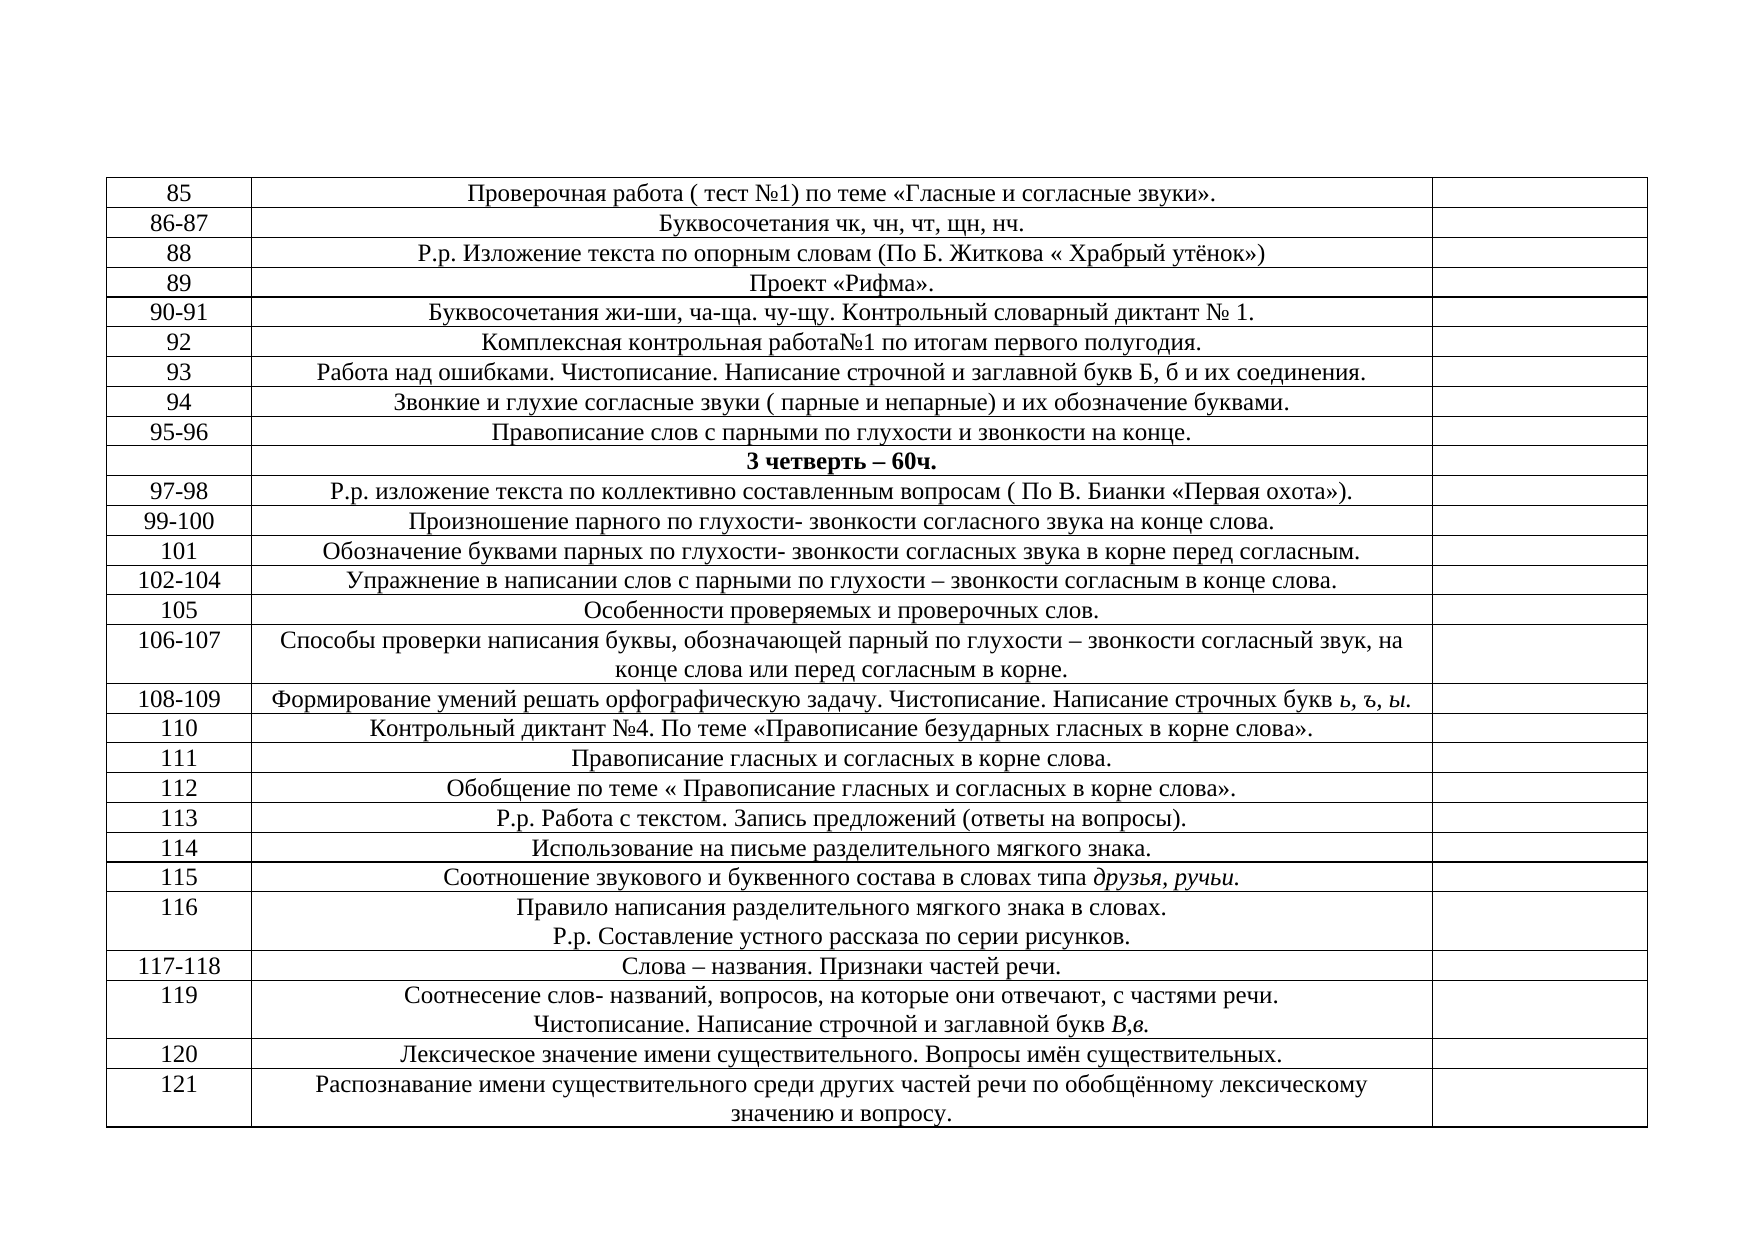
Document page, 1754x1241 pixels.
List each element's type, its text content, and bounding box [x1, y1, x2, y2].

table_cell Соотнесение слов- названий, вопросов, на которые они отвечают, с частями речи. Чистописание. Написание строчной и заглавной букв В,в. [252, 981, 1432, 1038]
table_cell Р.р. Работа с текстом. Запись предложений (ответы на вопросы). [252, 803, 1432, 832]
table_cell Произношение парного по глухости- звонкости согласного звука на конце слова. [252, 506, 1432, 535]
table_cell [1433, 357, 1647, 386]
table_cell [1433, 833, 1647, 861]
table_cell Правило написания разделительного мягкого знака в словах. Р.р. Составление устного рассказа по серии рисунков. [252, 892, 1432, 950]
table_cell 102-104 [107, 566, 251, 594]
table_cell [1433, 417, 1647, 445]
table_cell Способы проверки написания буквы, обозначающей парный по глухости – звонкости согласный звук, на конце слова или перед согласным в корне. [252, 625, 1432, 683]
table_cell Звонкие и глухие согласные звуки ( парные и непарные) и их обозначение буквами. [252, 387, 1432, 416]
table_cell 106-107 [107, 625, 251, 683]
table_cell 90-91 [107, 298, 251, 326]
table_cell [1433, 446, 1647, 475]
table_cell [107, 446, 251, 475]
table_cell 111 [107, 743, 251, 772]
table_cell Буквосочетания жи-ши, ча-ща. чу-щу. Контрольный словарный диктант № 1. [252, 298, 1432, 326]
table_cell Формирование умений решать орфографическую задачу. Чистописание. Написание строчных букв ь, ъ, ы. [252, 684, 1432, 712]
table_cell [1433, 566, 1647, 594]
table_cell [1433, 238, 1647, 267]
table_cell Контрольный диктант №4. По теме «Правописание безударных гласных в корне слова». [252, 714, 1432, 742]
table_cell [1433, 1069, 1647, 1126]
table_cell Р.р. Изложение текста по опорным словам (По Б. Житкова « Храбрый утёнок») [252, 238, 1432, 267]
table_cell [1433, 268, 1647, 296]
table_cell 119 [107, 981, 251, 1038]
table_cell [1433, 892, 1647, 950]
table_cell [1433, 298, 1647, 326]
table_cell [1433, 951, 1647, 979]
table_cell [1433, 327, 1647, 356]
table_cell [1433, 625, 1647, 683]
table_cell 110 [107, 714, 251, 742]
table_cell 89 [107, 268, 251, 296]
table_cell [1433, 208, 1647, 237]
table_cell [1433, 387, 1647, 416]
table_cell 113 [107, 803, 251, 832]
table_cell Р.р. изложение текста по коллективно составленным вопросам ( По В. Бианки «Первая охота»). [252, 476, 1432, 505]
table_cell Буквосочетания чк, чн, чт, щн, нч. [252, 208, 1432, 237]
table_cell Комплексная контрольная работа№1 по итогам первого полугодия. [252, 327, 1432, 356]
table_cell Соотношение звукового и буквенного состава в словах типа друзья, ручьи. [252, 863, 1432, 891]
table_cell 121 [107, 1069, 251, 1126]
table_cell 101 [107, 536, 251, 564]
table_cell 93 [107, 357, 251, 386]
table_cell [1433, 773, 1647, 802]
table_cell Упражнение в написании слов с парными по глухости – звонкости согласным в конце слова. [252, 566, 1432, 594]
table_cell 86-87 [107, 208, 251, 237]
table_cell [1433, 1039, 1647, 1068]
table_cell Обобщение по теме « Правописание гласных и согласных в корне слова». [252, 773, 1432, 802]
table_cell 99-100 [107, 506, 251, 535]
table_cell 114 [107, 833, 251, 861]
table_cell [1433, 714, 1647, 742]
table_cell Распознавание имени существительного среди других частей речи по обобщённому лексическому значению и вопросу. [252, 1069, 1432, 1126]
table_cell 88 [107, 238, 251, 267]
table_cell 92 [107, 327, 251, 356]
table_cell Проект «Рифма». [252, 268, 1432, 296]
table_cell Обозначение буквами парных по глухости- звонкости согласных звука в корне перед согласным. [252, 536, 1432, 564]
table_cell [1433, 595, 1647, 624]
table_cell Правописание слов с парными по глухости и звонкости на конце. [252, 417, 1432, 445]
table_cell [1433, 803, 1647, 832]
table_cell 95-96 [107, 417, 251, 445]
table_cell [1433, 743, 1647, 772]
table_cell 112 [107, 773, 251, 802]
table_cell 94 [107, 387, 251, 416]
table_cell 115 [107, 863, 251, 891]
table_cell 117-118 [107, 951, 251, 979]
table_cell Правописание гласных и согласных в корне слова. [252, 743, 1432, 772]
table_cell [1433, 863, 1647, 891]
table_cell 105 [107, 595, 251, 624]
table_cell Работа над ошибками. Чистописание. Написание строчной и заглавной букв Б, б и их соединения. [252, 357, 1432, 386]
table_cell Проверочная работа ( тест №1) по теме «Гласные и согласные звуки». [252, 178, 1432, 207]
table_cell Особенности проверяемых и проверочных слов. [252, 595, 1432, 624]
table_cell Слова – названия. Признаки частей речи. [252, 951, 1432, 979]
table_cell 3 четверть – 60ч. [252, 446, 1432, 475]
table_cell [1433, 981, 1647, 1038]
table_cell 85 [107, 178, 251, 207]
table_cell [1433, 178, 1647, 207]
table_cell [1433, 476, 1647, 505]
table_cell [1433, 536, 1647, 564]
table_cell 97-98 [107, 476, 251, 505]
table_cell [1433, 506, 1647, 535]
table_cell Использование на письме разделительного мягкого знака. [252, 833, 1432, 861]
table_cell 108-109 [107, 684, 251, 712]
table_cell [1433, 684, 1647, 712]
table_cell 120 [107, 1039, 251, 1068]
table_cell 116 [107, 892, 251, 950]
table_cell Лексическое значение имени существительного. Вопросы имён существительных. [252, 1039, 1432, 1068]
